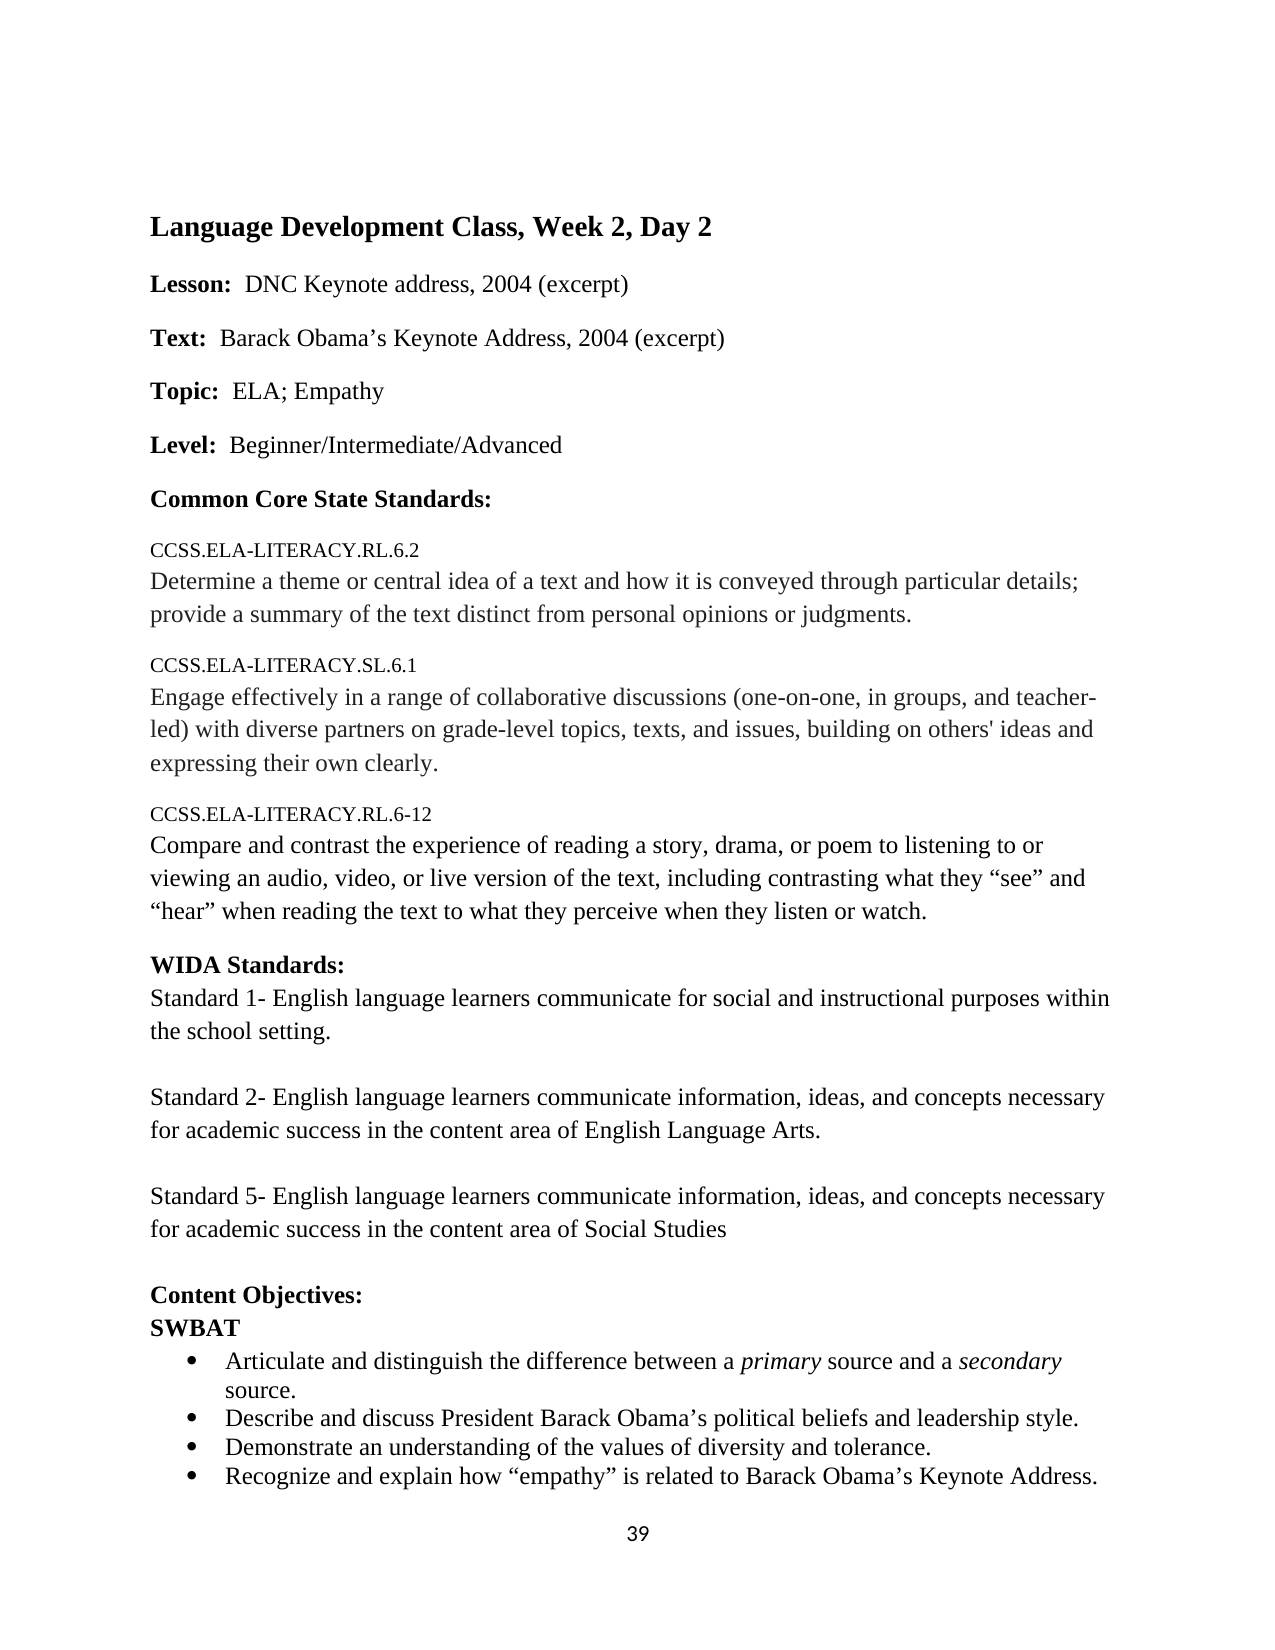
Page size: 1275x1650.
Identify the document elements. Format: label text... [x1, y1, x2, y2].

text Topic: ELA; Empathy [150, 376, 1125, 405]
text Level: Beginner/Intermediate/Advanced [150, 430, 1125, 459]
text Text: Barack Obama’s Keynote Address, 2004 (excerpt) [150, 323, 1125, 351]
list Demonstrate an understanding of the values of diversity and tolerance. [187, 1432, 1125, 1461]
text Language Development Class, Week 2, Day 2 [150, 209, 1125, 243]
text CCSS.ELA-LITERACY.RL.6-12 Compare and contrast the experience of reading a story, drama, or poem to listening to or viewing an audio, video, or live version of the text, including contrasting what they “see” and “hear” when reading the text to what they perceive when they listen or watch. [150, 801, 1125, 924]
text SWBAT [150, 1313, 1125, 1342]
text WIDA Standards: [150, 950, 1125, 978]
text Standard 2- English language learners communicate information, ideas, and concepts necessary for academic success in the content area of English Language Arts. [150, 1082, 1125, 1143]
list Describe and discuss President Barack Obama’s political beliefs and leadership style. [187, 1403, 1125, 1432]
text Common Core State Standards: [150, 484, 1125, 513]
list Recognize and explain how “empathy” is related to Barack Obama’s Keynote Address. [187, 1461, 1125, 1490]
text Standard 5- English language learners communicate information, ideas, and concepts necessary for academic success in the content area of Social Studies [150, 1181, 1125, 1243]
text CCSS.ELA-LITERACY.RL.6.2 Determine a theme or central idea of a text and how it is conveyed through particular details; provide a summary of the text distinct from personal opinions or judgments. [150, 538, 1125, 628]
text Lesson: DNC Keynote address, 2004 (excerpt) [150, 269, 1125, 297]
text Standard 1- English language learners communicate for social and instructional purposes within the school setting. [150, 983, 1125, 1044]
text CCSS.ELA-LITERACY.SL.6.1 Engage effectively in a range of collaborative discussions (one-on-one, in groups, and teacher-led) with diverse partners on grade-level topics, texts, and issues, building on others' ideas and expressing their own clearly. [150, 653, 1125, 776]
list Articulate and distinguish the difference between a primary source and a secondary source. [187, 1346, 1125, 1403]
text Content Objectives: [150, 1280, 1125, 1309]
